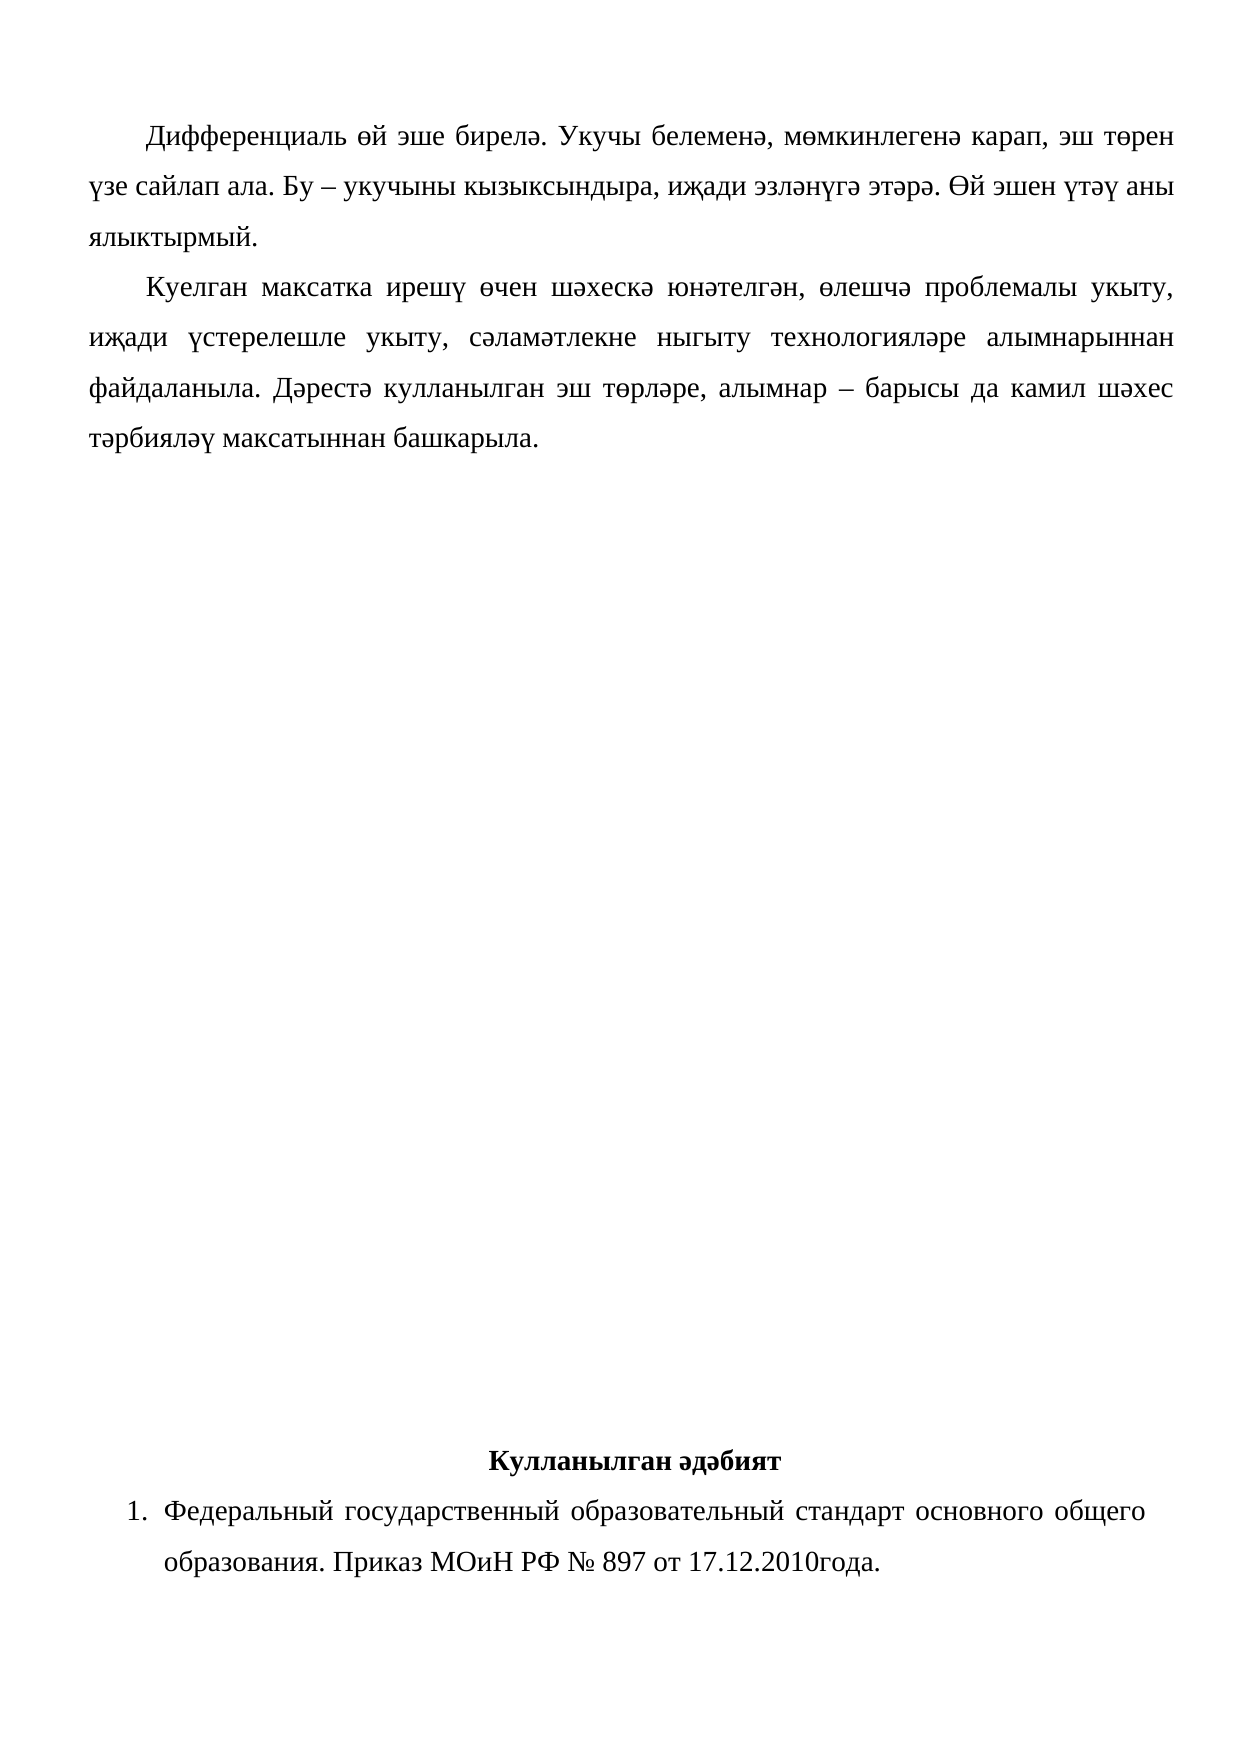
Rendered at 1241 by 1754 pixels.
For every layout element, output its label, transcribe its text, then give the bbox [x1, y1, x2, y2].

text Дифференциаль өй эше бирелә. Укучы белеменә, мөмкинлегенә карап, эш төрен үзе сайлап ала. Бу – укучыны кызыксындыра, иҗади эзләнүгә этәрә. Өй эшен үтәү аны ялыктырмый. [89, 118, 1175, 252]
text Куелган максатка ирешү өчен шәхескә юнәтелгән, өлешчә проблемалы укыту, иҗади үстерелешле укыту, сәламәтлекне ныгыту технологияләре алымнарыннан файдаланыла. Дәрестә кулланылган эш төрләре, алымнар – барысы да камил шәхес тәрбияләү максатыннан башкарыла. [89, 269, 1175, 453]
text Кулланылган әдәбият [89, 1443, 1145, 1477]
list Федеральный государственный образовательный стандарт основного общего образования. Приказ МОиН РФ № 897 от 17.12.2010года. [126, 1493, 1146, 1577]
